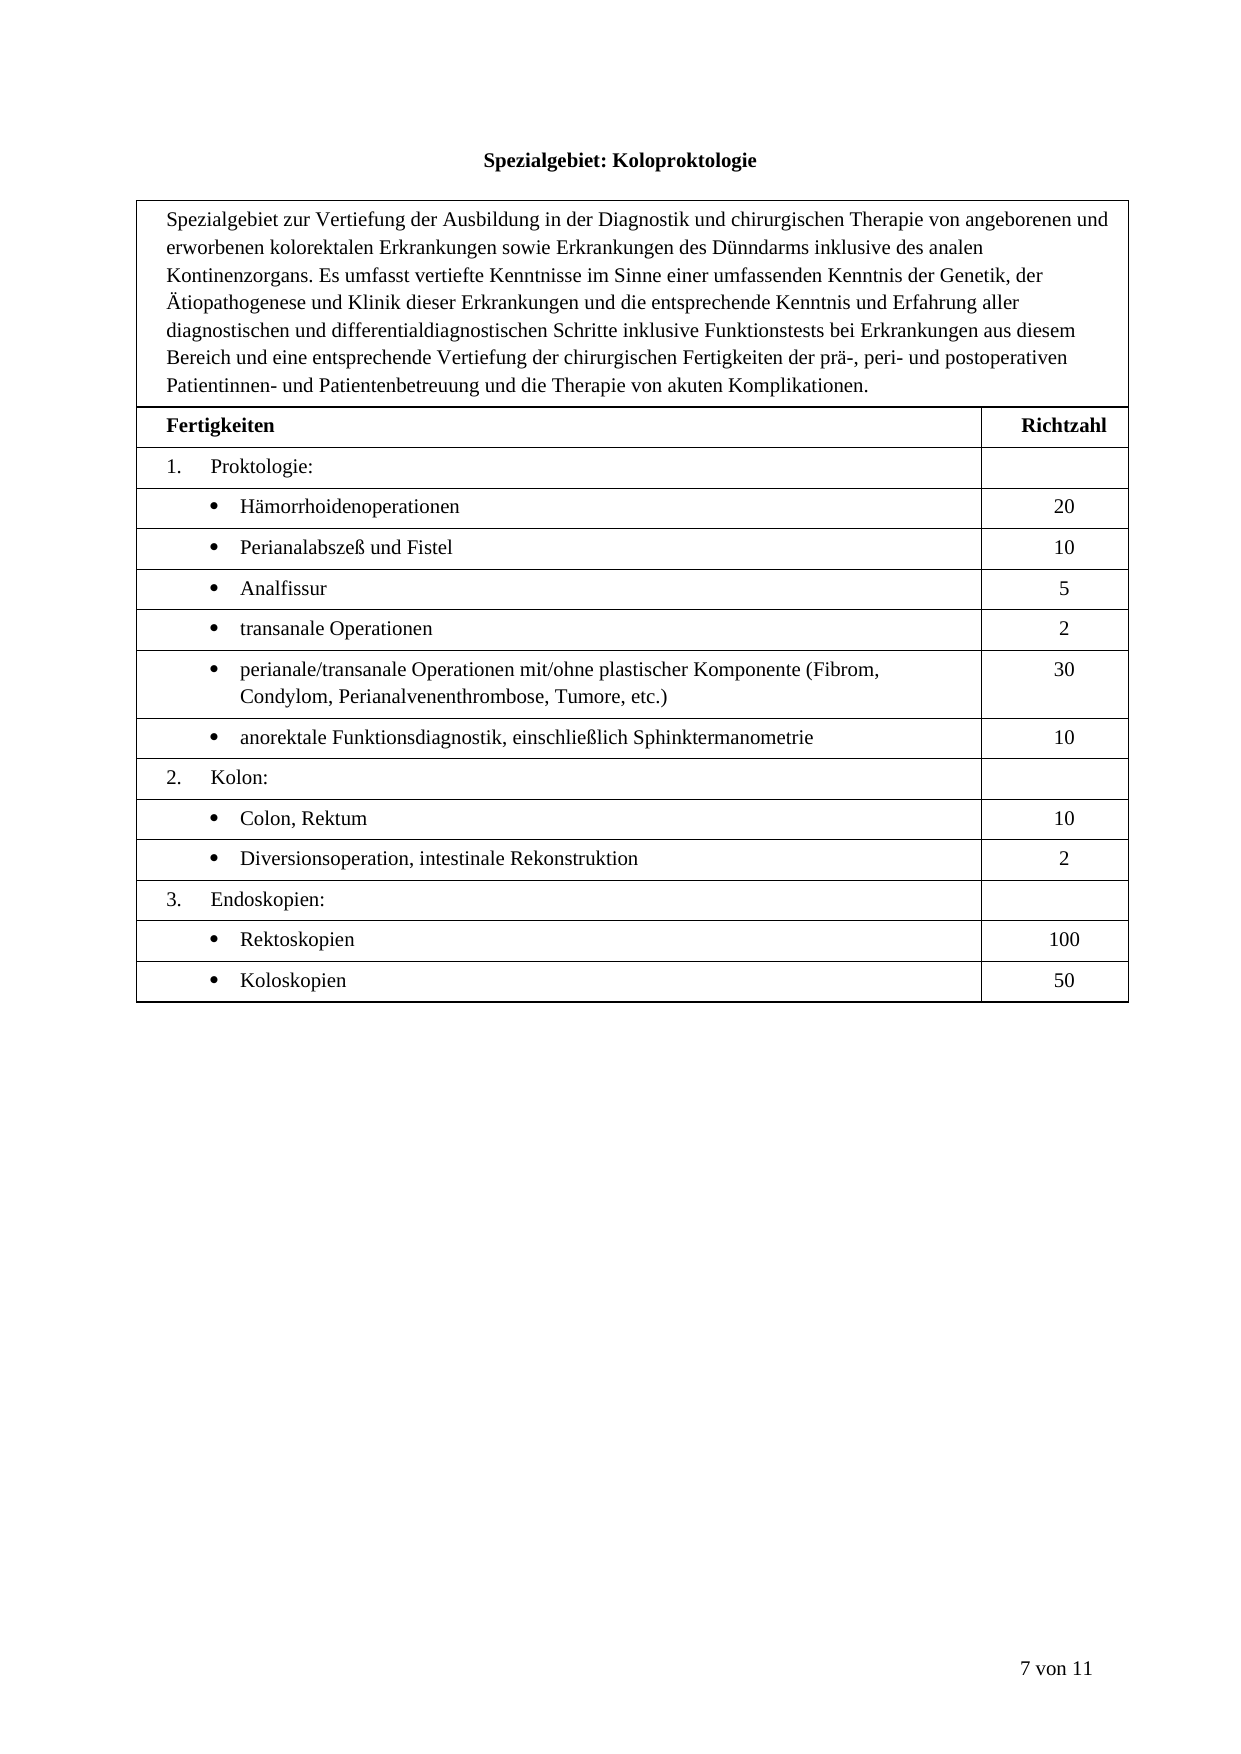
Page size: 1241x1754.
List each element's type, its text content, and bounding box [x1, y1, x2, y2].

table_cell [982, 759, 1128, 799]
table_cell Hämorrhoidenoperationen [137, 489, 981, 528]
table_cell Rektoskopien [137, 921, 981, 961]
table_cell Endoskopien: [137, 881, 981, 920]
text Spezialgebiet: Koloproktologie [148, 148, 1092, 172]
table_cell Richtzahl [982, 408, 1128, 447]
table_cell 10 [982, 529, 1128, 568]
table_cell Proktologie: [137, 448, 981, 487]
table_cell 20 [982, 489, 1128, 528]
table_cell Koloskopien [137, 962, 981, 1001]
table_cell anorektale Funktionsdiagnostik, einschließlich Sphinktermanometrie [137, 719, 981, 758]
table_cell [982, 881, 1128, 920]
table_cell 10 [982, 719, 1128, 758]
table_cell [982, 448, 1128, 487]
table_cell Kolon: [137, 759, 981, 799]
table_cell 50 [982, 962, 1128, 1001]
table_cell 100 [982, 921, 1128, 961]
table_cell 5 [982, 570, 1128, 609]
table_cell 2 [982, 840, 1128, 880]
table_cell Perianalabszeß und Fistel [137, 529, 981, 568]
table_cell Diversionsoperation, intestinale Rekonstruktion [137, 840, 981, 880]
table_header Spezialgebiet zur Vertiefung der Ausbildung in der Diagnostik und chirurgischen Therapie von angeborenen und erworbenen kolorektalen Erkrankungen sowie Erkrankungen des Dünndarms inklusive des analen Kontinenzorgans. Es umfasst vertiefte Kenntnisse im Sinne einer umfassenden Kenntnis der Genetik, der Ätiopathogenese und Klinik dieser Erkrankungen und die entsprechende Kenntnis und Erfahrung aller diagnostischen und differentialdiagnostischen Schritte inklusive Funktionstests bei Erkrankungen aus diesem Bereich und eine entsprechende Vertiefung der chirurgischen Fertigkeiten der prä-, peri- und postoperativen Patientinnen- und Patientenbetreuung und die Therapie von akuten Komplikationen. [137, 201, 1128, 406]
table_cell 30 [982, 651, 1128, 718]
table_cell 10 [982, 800, 1128, 839]
table_cell 2 [982, 610, 1128, 649]
table_cell Analfissur [137, 570, 981, 609]
table_cell Fertigkeiten [137, 408, 981, 447]
table_cell perianale/transanale Operationen mit/ohne plastischer Komponente (Fibrom, Condylom, Perianalvenenthrombose, Tumore, etc.) [137, 651, 981, 718]
table_cell transanale Operationen [137, 610, 981, 649]
table_cell Colon, Rektum [137, 800, 981, 839]
